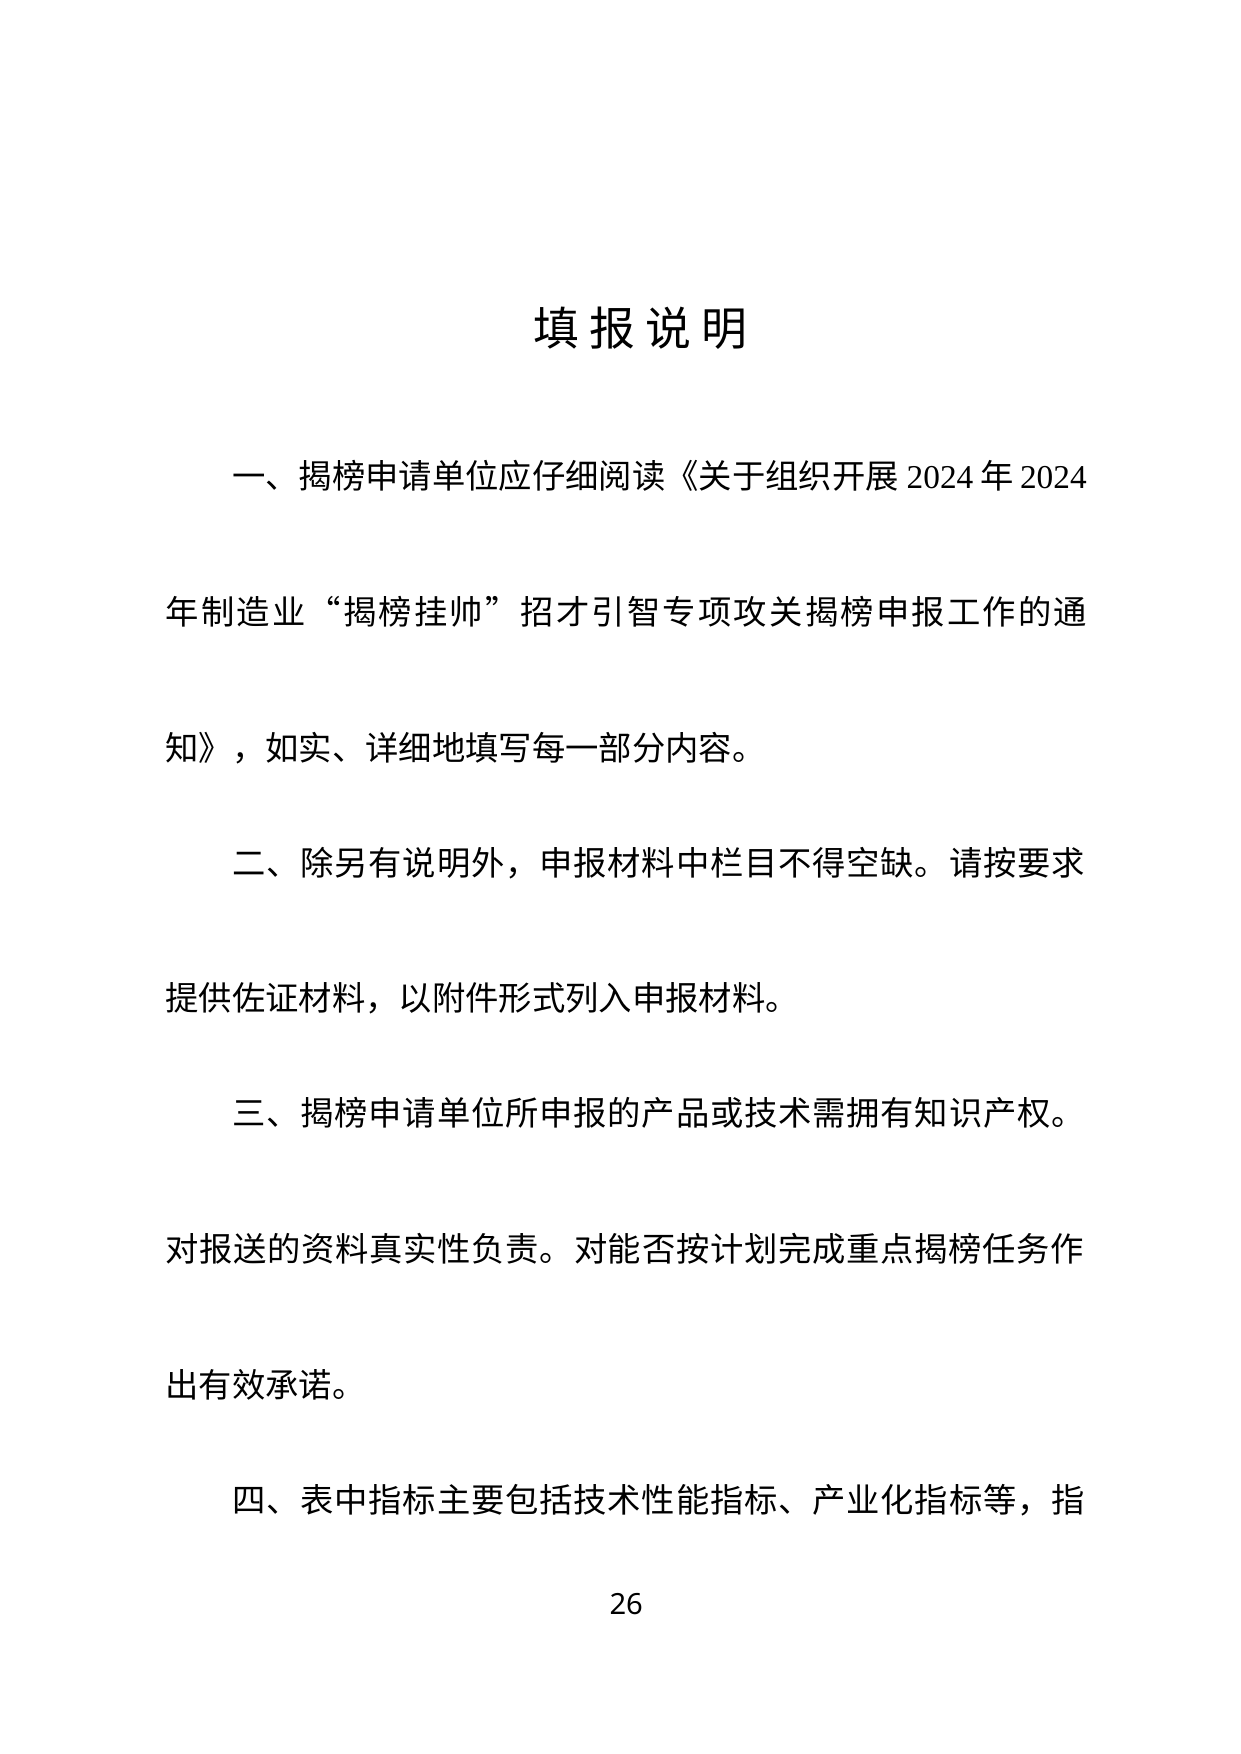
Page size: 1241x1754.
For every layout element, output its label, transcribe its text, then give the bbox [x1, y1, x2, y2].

text 三、揭榜申请单位所申报的产品或技术需拥有知识产权。对报送的资料真实性负责。对能否按计划完成重点揭榜任务作出有效承诺。 [165, 1066, 1087, 1428]
text 填 报 说 明 [165, 280, 1087, 371]
text 二、除另有说明外，申报材料中栏目不得空缺。请按要求提供佐证材料，以附件形式列入申报材料。 [165, 815, 1087, 1042]
text 一、揭榜申请单位应仔细阅读《关于组织开展2024年2024年制造业“揭榜挂帅”招才引智专项攻关揭榜申报工作的通知》，如实、详细地填写每一部分内容。 [165, 428, 1087, 791]
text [165, 1452, 1087, 1543]
